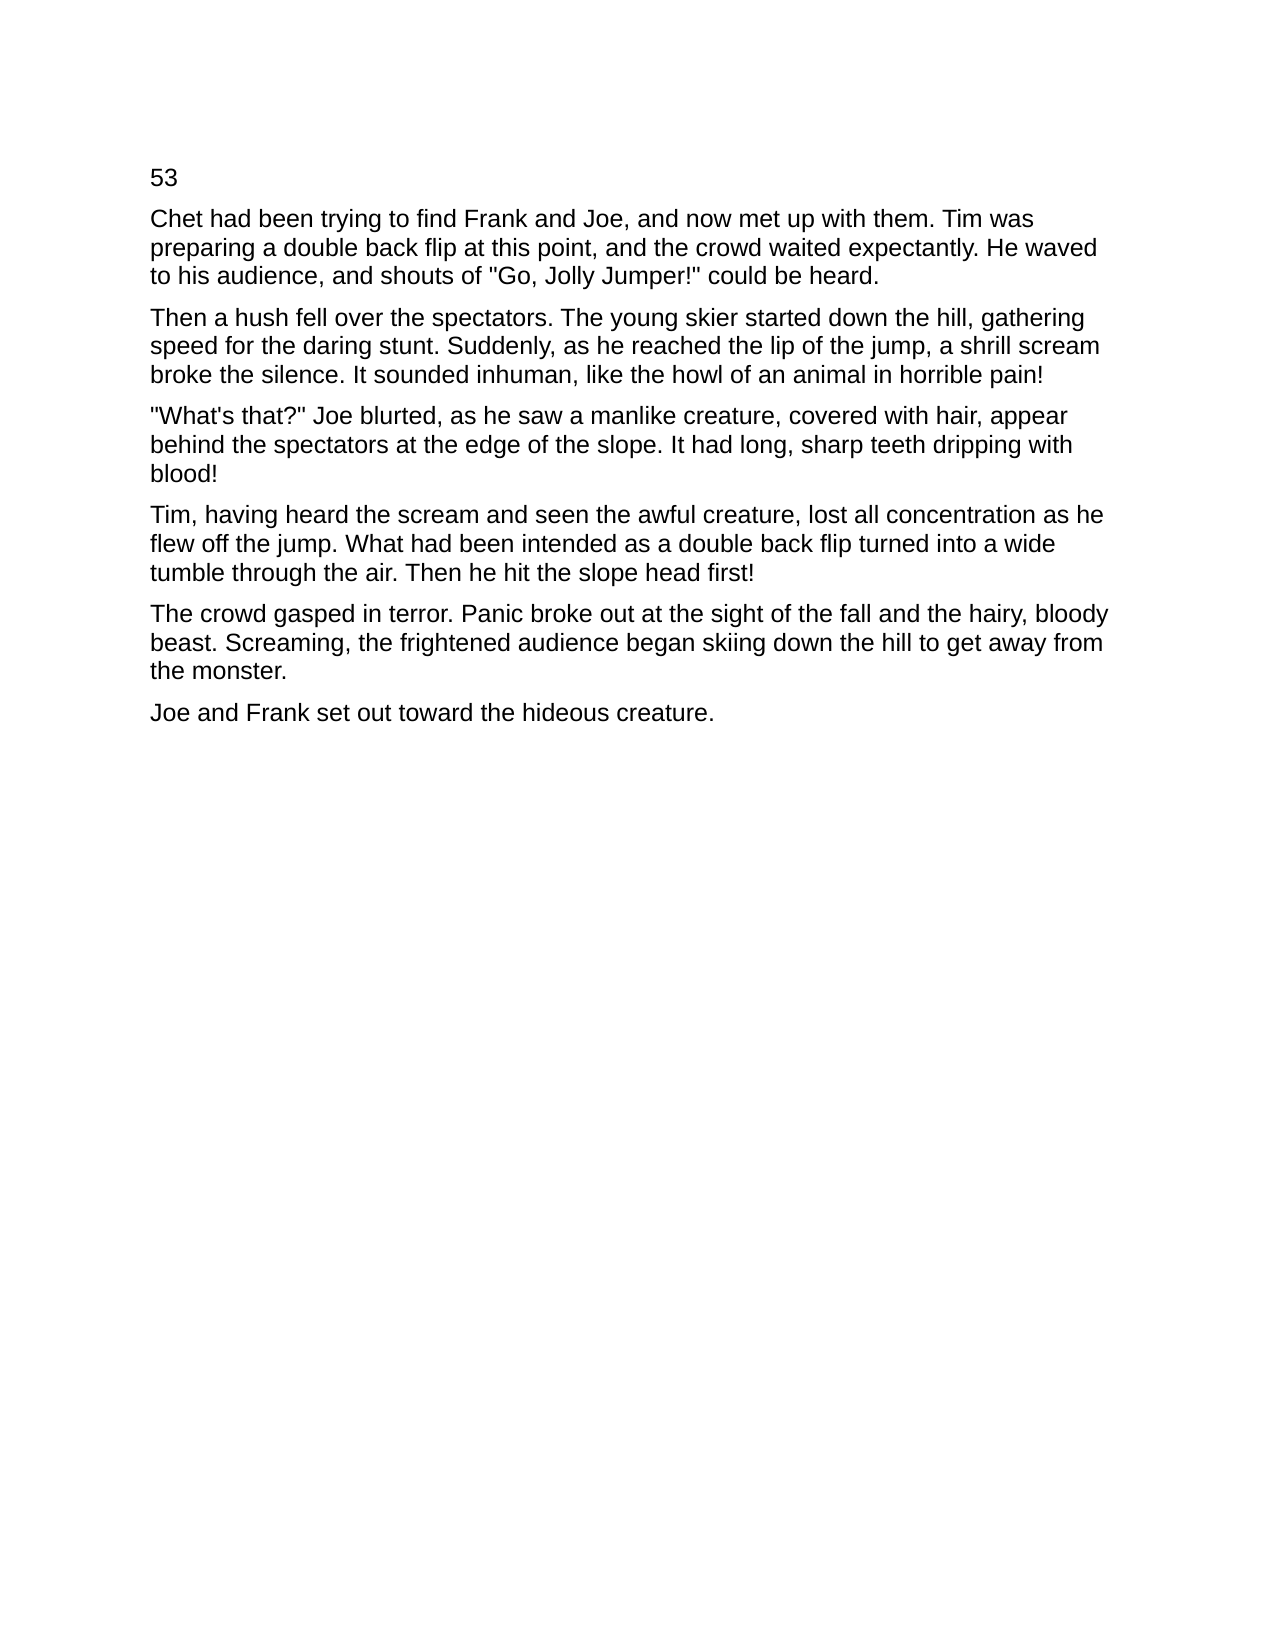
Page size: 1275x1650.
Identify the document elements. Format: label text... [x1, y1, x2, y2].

text The crowd gasped in terror. Panic broke out at the sight of the fall and the hairy, bloody beast. Screaming, the frightened audience began skiing down the hill to get away from the monster. [150, 599, 1125, 685]
text Joe and Frank set out toward the hideous creature. [150, 697, 1125, 726]
text 53 [150, 162, 1125, 191]
text "What's that?" Joe blurted, as he saw a manlike creature, covered with hair, appear behind the spectators at the edge of the slope. It had long, sharp teeth dripping with blood! [150, 401, 1125, 487]
text Chet had been trying to find Frank and Joe, and now met up with them. Tim was preparing a double back flip at this point, and the crowd waited expectantly. He waved to his audience, and shouts of "Go, Jolly Jumper!" could be heard. [150, 204, 1125, 290]
text Tim, having heard the scream and seen the awful creature, lost all concentration as he flew off the jump. What had been intended as a double back flip turned into a wide tumble through the air. Then he hit the slope head first! [150, 500, 1125, 586]
text Then a hush fell over the spectators. The young skier started down the hill, gathering speed for the daring stunt. Suddenly, as he reached the lip of the jump, a shrill scream broke the silence. It sounded inhuman, like the howl of an animal in horrible pain! [150, 302, 1125, 389]
